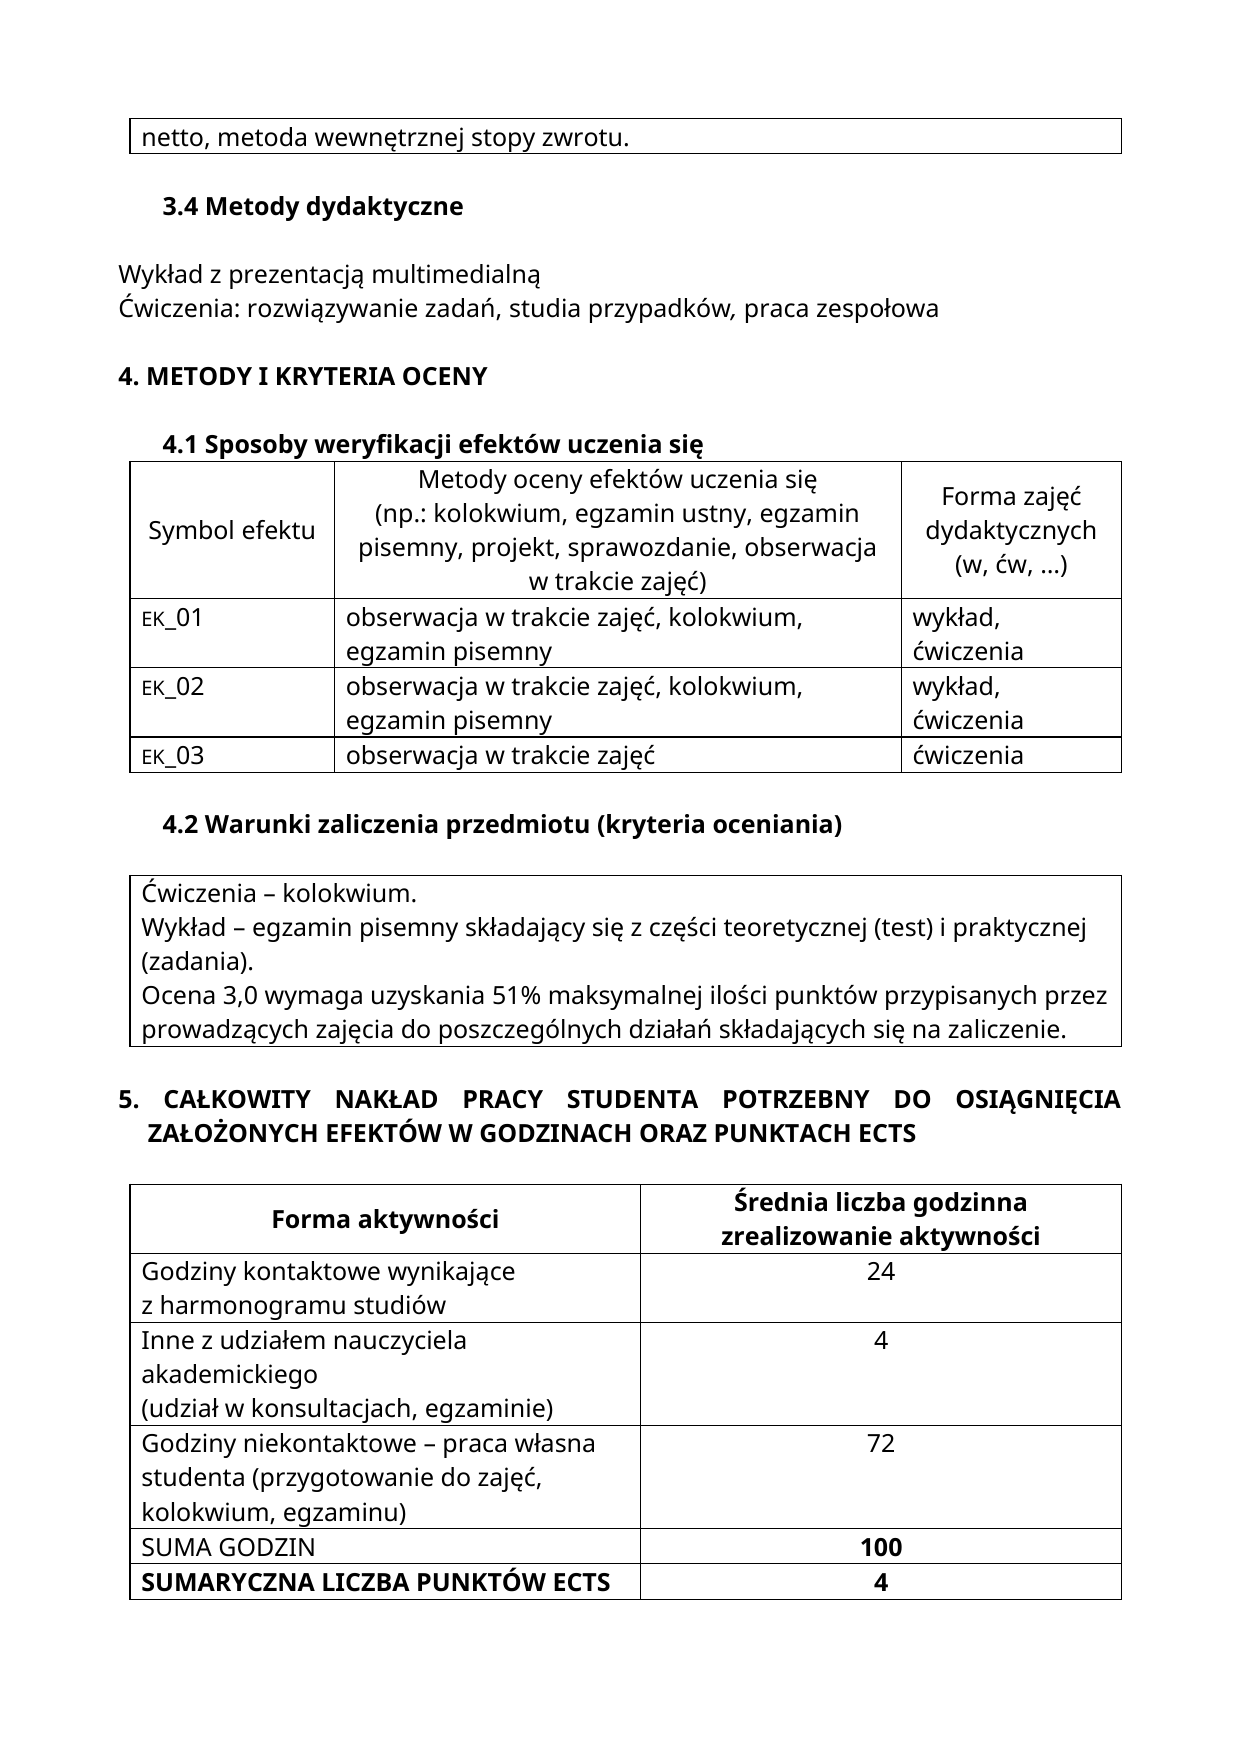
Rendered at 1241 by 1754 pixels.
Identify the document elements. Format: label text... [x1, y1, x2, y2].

table_header Forma zajęć dydaktycznych (w, ćw, …) [902, 462, 1121, 598]
table_cell wykład, ćwiczenia [902, 599, 1121, 667]
table_header Ćwiczenia – kolokwium. Wykład – egzamin pisemny składający się z części teoretycznej (test) i praktycznej (zadania). Ocena 3,0 wymaga uzyskania 51% maksymalnej ilości punktów przypisanych przez prowadzących zajęcia do poszczególnych działań składających się na zaliczenie. [131, 876, 1121, 1046]
table_cell SUMA GODZIN [131, 1529, 640, 1563]
text 3.4 Metody dydaktyczne [162, 188, 1122, 222]
table_header Symbol efektu [131, 462, 334, 598]
table_cell 4 [641, 1323, 1121, 1425]
table_header Średnia liczba godzinna zrealizowanie aktywności [641, 1185, 1121, 1253]
table_cell Godziny kontaktowe wynikające z harmonogramu studiów [131, 1254, 640, 1322]
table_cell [131, 119, 1121, 153]
table_cell obserwacja w trakcie zajęć, kolokwium, egzamin pisemny [335, 668, 901, 736]
text 4.2 Warunki zaliczenia przedmiotu (kryteria oceniania) [162, 807, 1122, 841]
text Ćwiczenia: rozwiązywanie zadań, studia przypadków, praca zespołowa [118, 291, 1122, 324]
table_cell 24 [641, 1254, 1121, 1322]
table_cell obserwacja w trakcie zajęć [335, 738, 901, 772]
table_cell ek_03 [131, 738, 334, 772]
table_cell 72 [641, 1426, 1121, 1528]
table_cell 100 [641, 1529, 1121, 1563]
table_cell obserwacja w trakcie zajęć, kolokwium, egzamin pisemny [335, 599, 901, 667]
table_header Forma aktywności [131, 1185, 640, 1253]
table_cell SUMARYCZNA LICZBA PUNKTÓW ECTS [131, 1564, 640, 1598]
text 4.1 Sposoby weryfikacji efektów uczenia się [162, 427, 1122, 461]
table_cell ćwiczenia [902, 738, 1121, 772]
table_header Metody oceny efektów uczenia się (np.: kolokwium, egzamin ustny, egzamin pisemny, projekt, sprawozdanie, obserwacja w trakcie zajęć) [335, 462, 901, 598]
table_cell ek_02 [131, 668, 334, 736]
table_cell ek_01 [131, 599, 334, 667]
text 4. METODY I KRYTERIA OCENY [118, 359, 1122, 393]
text Wykład z prezentacją multimedialną [118, 256, 1122, 291]
table_cell Godziny niekontaktowe – praca własna studenta (przygotowanie do zajęć, kolokwium, egzaminu) [131, 1426, 640, 1528]
table_cell Inne z udziałem nauczyciela akademickiego (udział w konsultacjach, egzaminie) [131, 1323, 640, 1425]
table_cell wykład, ćwiczenia [902, 668, 1121, 736]
table_cell 4 [641, 1564, 1121, 1598]
text 5. CAŁKOWITY NAKŁAD PRACY STUDENTA POTRZEBNY DO OSIĄGNIĘCIA ZAŁOŻONYCH EFEKTÓW W GODZINACH ORAZ PUNKTACH ECTS [118, 1081, 1122, 1149]
